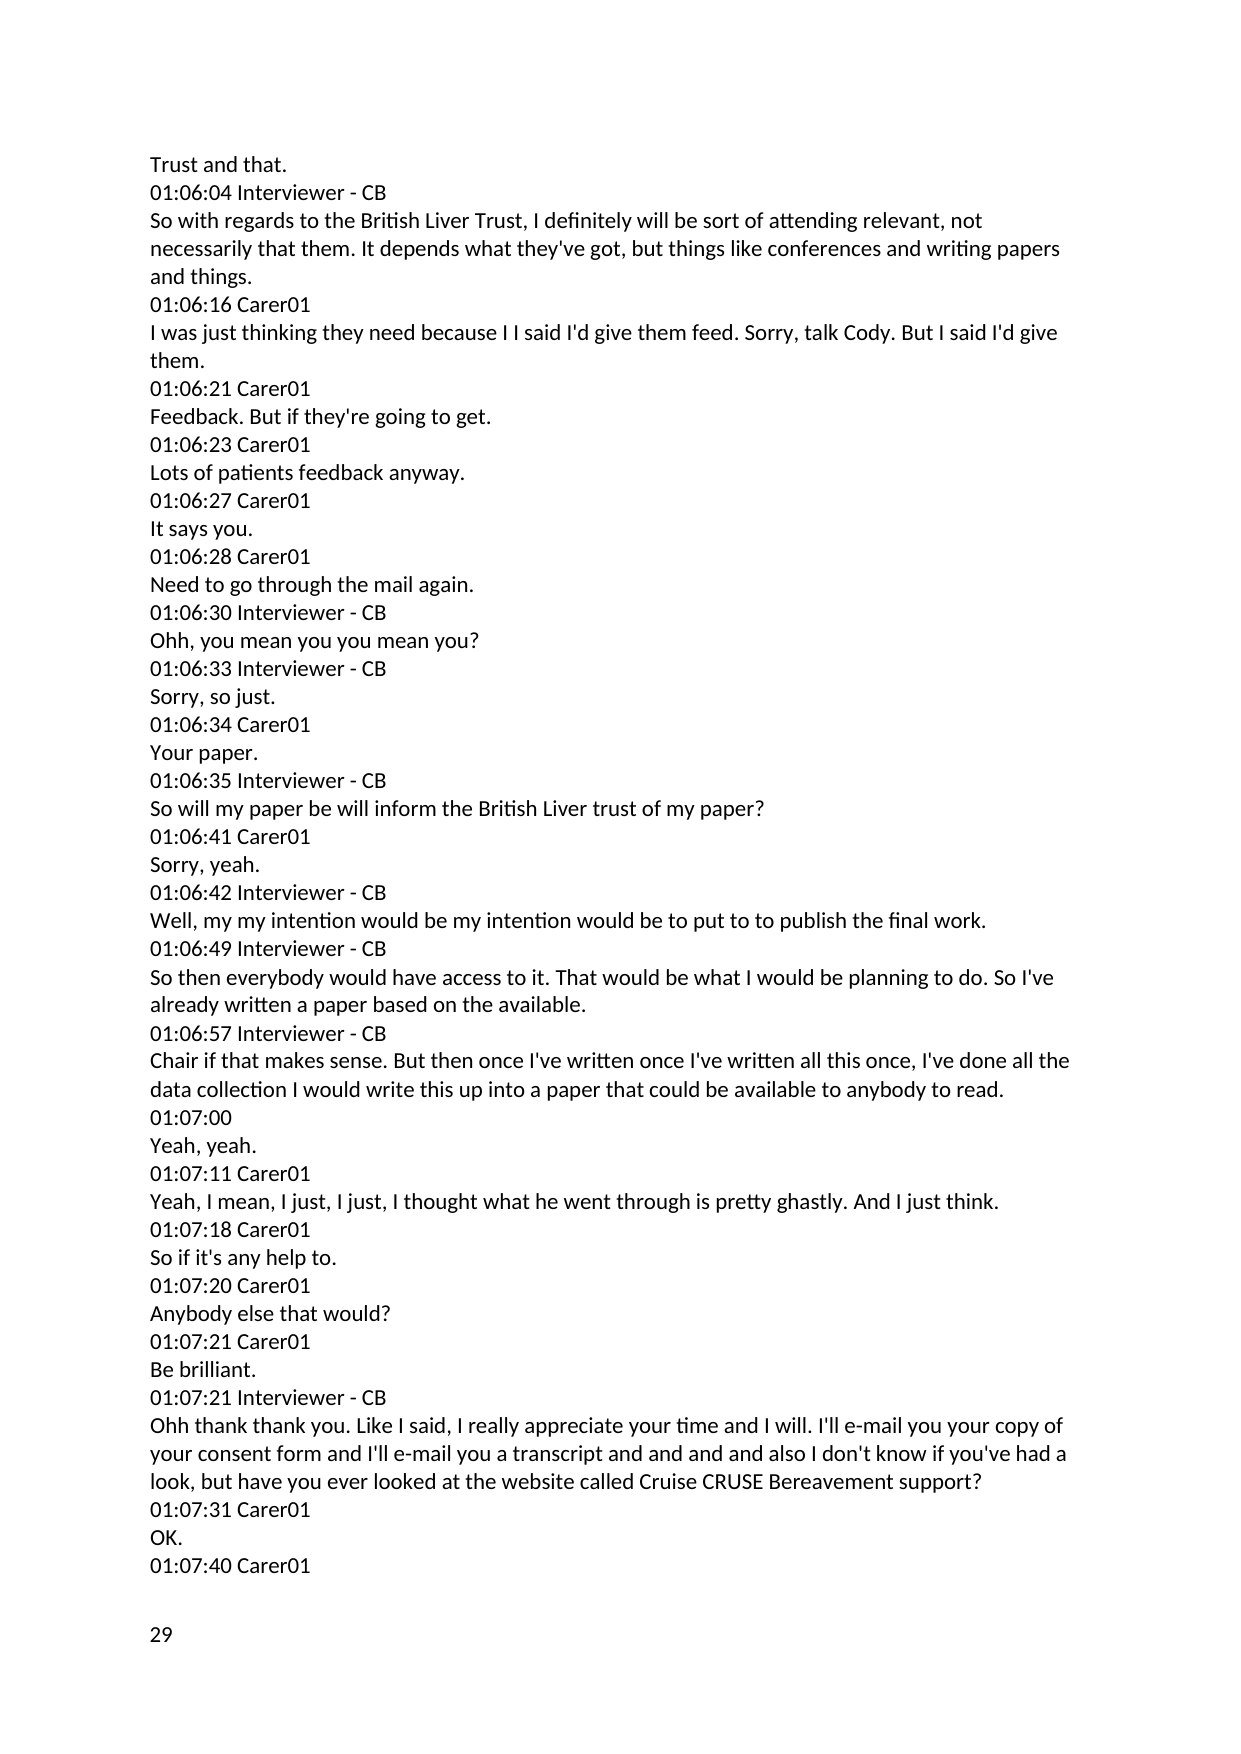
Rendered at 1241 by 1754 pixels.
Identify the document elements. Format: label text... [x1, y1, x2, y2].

text Anybody else that would? [150, 1299, 1090, 1327]
text Yeah, yeah. [150, 1131, 1090, 1159]
text 01:07:00 [150, 1103, 1090, 1131]
text So will my paper be will inform the British Liver trust of my paper? [150, 794, 1090, 822]
text Lots of patients feedback anyway. [150, 458, 1090, 486]
text I was just thinking they need because I I said I'd give them feed. Sorry, talk Cody. But I said I'd give them. [150, 318, 1090, 374]
text 01:06:16 Carer01 [150, 290, 1090, 318]
text 01:07:11 Carer01 [150, 1159, 1090, 1187]
text Need to go through the mail again. [150, 570, 1090, 598]
text 01:06:49 Interviewer - CB [150, 934, 1090, 963]
text 01:06:28 Carer01 [150, 542, 1090, 570]
text Yeah, I mean, I just, I just, I thought what he went through is pretty ghastly. And I just think. [150, 1187, 1090, 1215]
text 01:06:21 Carer01 [150, 374, 1090, 402]
text 01:06:27 Carer01 [150, 486, 1090, 514]
text 01:06:33 Interviewer - CB [150, 654, 1090, 682]
text 01:07:40 Carer01 [150, 1551, 1090, 1579]
text 01:06:57 Interviewer - CB [150, 1019, 1090, 1047]
text Trust and that. [150, 150, 1090, 178]
text Ohh, you mean you you mean you? [150, 626, 1090, 654]
text Chair if that makes sense. But then once I've written once I've written all this once, I've done all the data collection I would write this up into a paper that could be available to anybody to read. [150, 1047, 1090, 1103]
text 01:07:31 Carer01 [150, 1495, 1090, 1523]
text Feedback. But if they're going to get. [150, 402, 1090, 430]
text 01:06:04 Interviewer - CB [150, 178, 1090, 206]
text Ohh thank thank you. Like I said, I really appreciate your time and I will. I'll e-mail you your copy of your consent form and I'll e-mail you a transcript and and and and also I don't know if you've had a look, but have you ever looked at the website called Cruise CRUSE Bereavement support? [150, 1411, 1090, 1495]
text Sorry, so just. [150, 682, 1090, 710]
text Your paper. [150, 738, 1090, 766]
text 01:06:35 Interviewer - CB [150, 766, 1090, 794]
text 01:07:20 Carer01 [150, 1271, 1090, 1299]
text Well, my my intention would be my intention would be to put to to publish the final work. [150, 907, 1090, 934]
text 01:06:30 Interviewer - CB [150, 598, 1090, 626]
text Sorry, yeah. [150, 851, 1090, 878]
text So with regards to the British Liver Trust, I definitely will be sort of attending relevant, not necessarily that them. It depends what they've got, but things like conferences and writing papers and things. [150, 206, 1090, 290]
text 01:06:41 Carer01 [150, 822, 1090, 851]
text 01:06:34 Carer01 [150, 710, 1090, 738]
text Be brilliant. [150, 1355, 1090, 1383]
text So if it's any help to. [150, 1243, 1090, 1271]
text So then everybody would have access to it. That would be what I would be planning to do. So I've already written a paper based on the available. [150, 963, 1090, 1019]
text 01:07:21 Interviewer - CB [150, 1383, 1090, 1411]
text OK. [150, 1523, 1090, 1551]
text It says you. [150, 514, 1090, 542]
text 01:06:23 Carer01 [150, 430, 1090, 458]
text 01:06:42 Interviewer - CB [150, 878, 1090, 907]
text 01:07:18 Carer01 [150, 1215, 1090, 1243]
text 01:07:21 Carer01 [150, 1327, 1090, 1355]
